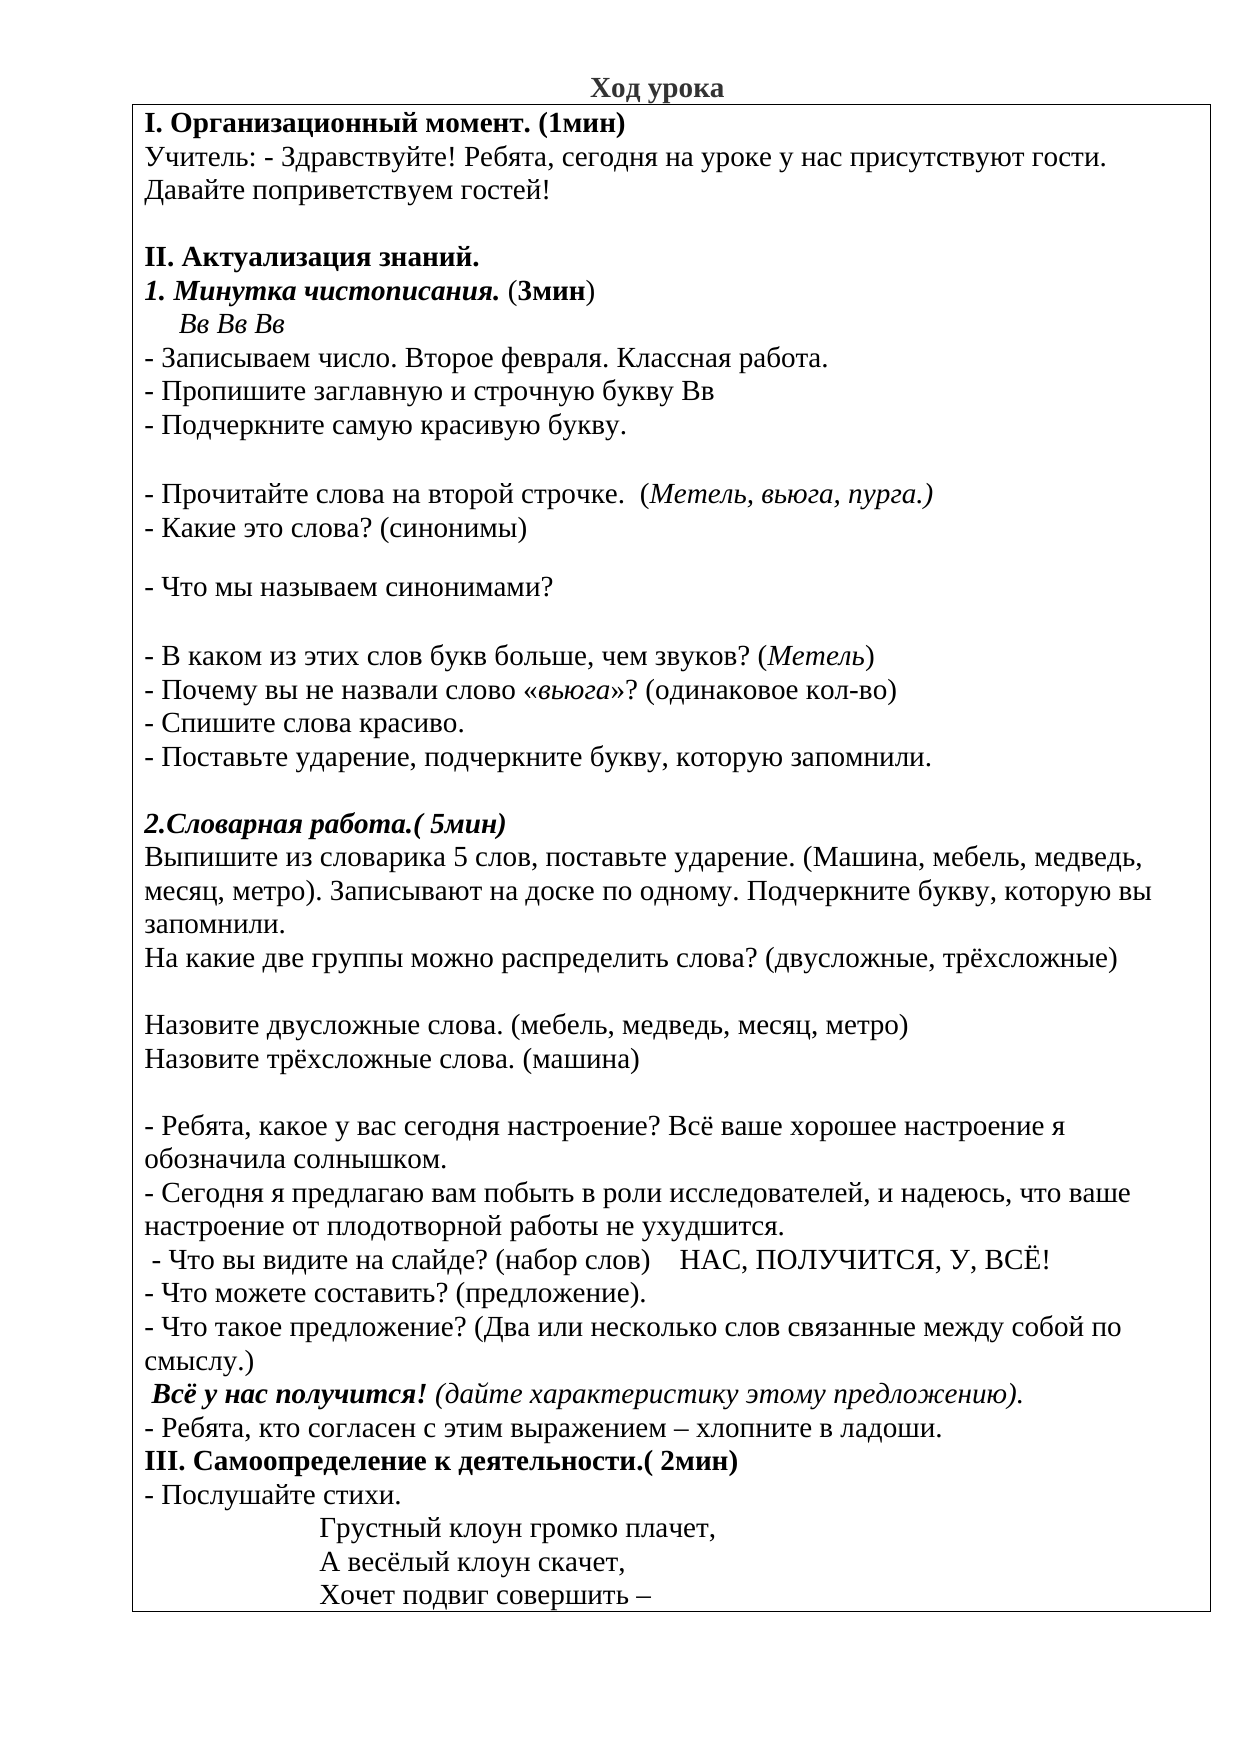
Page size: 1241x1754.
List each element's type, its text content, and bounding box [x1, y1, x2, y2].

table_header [133, 105, 1210, 1611]
text Ход урока [148, 71, 1167, 104]
